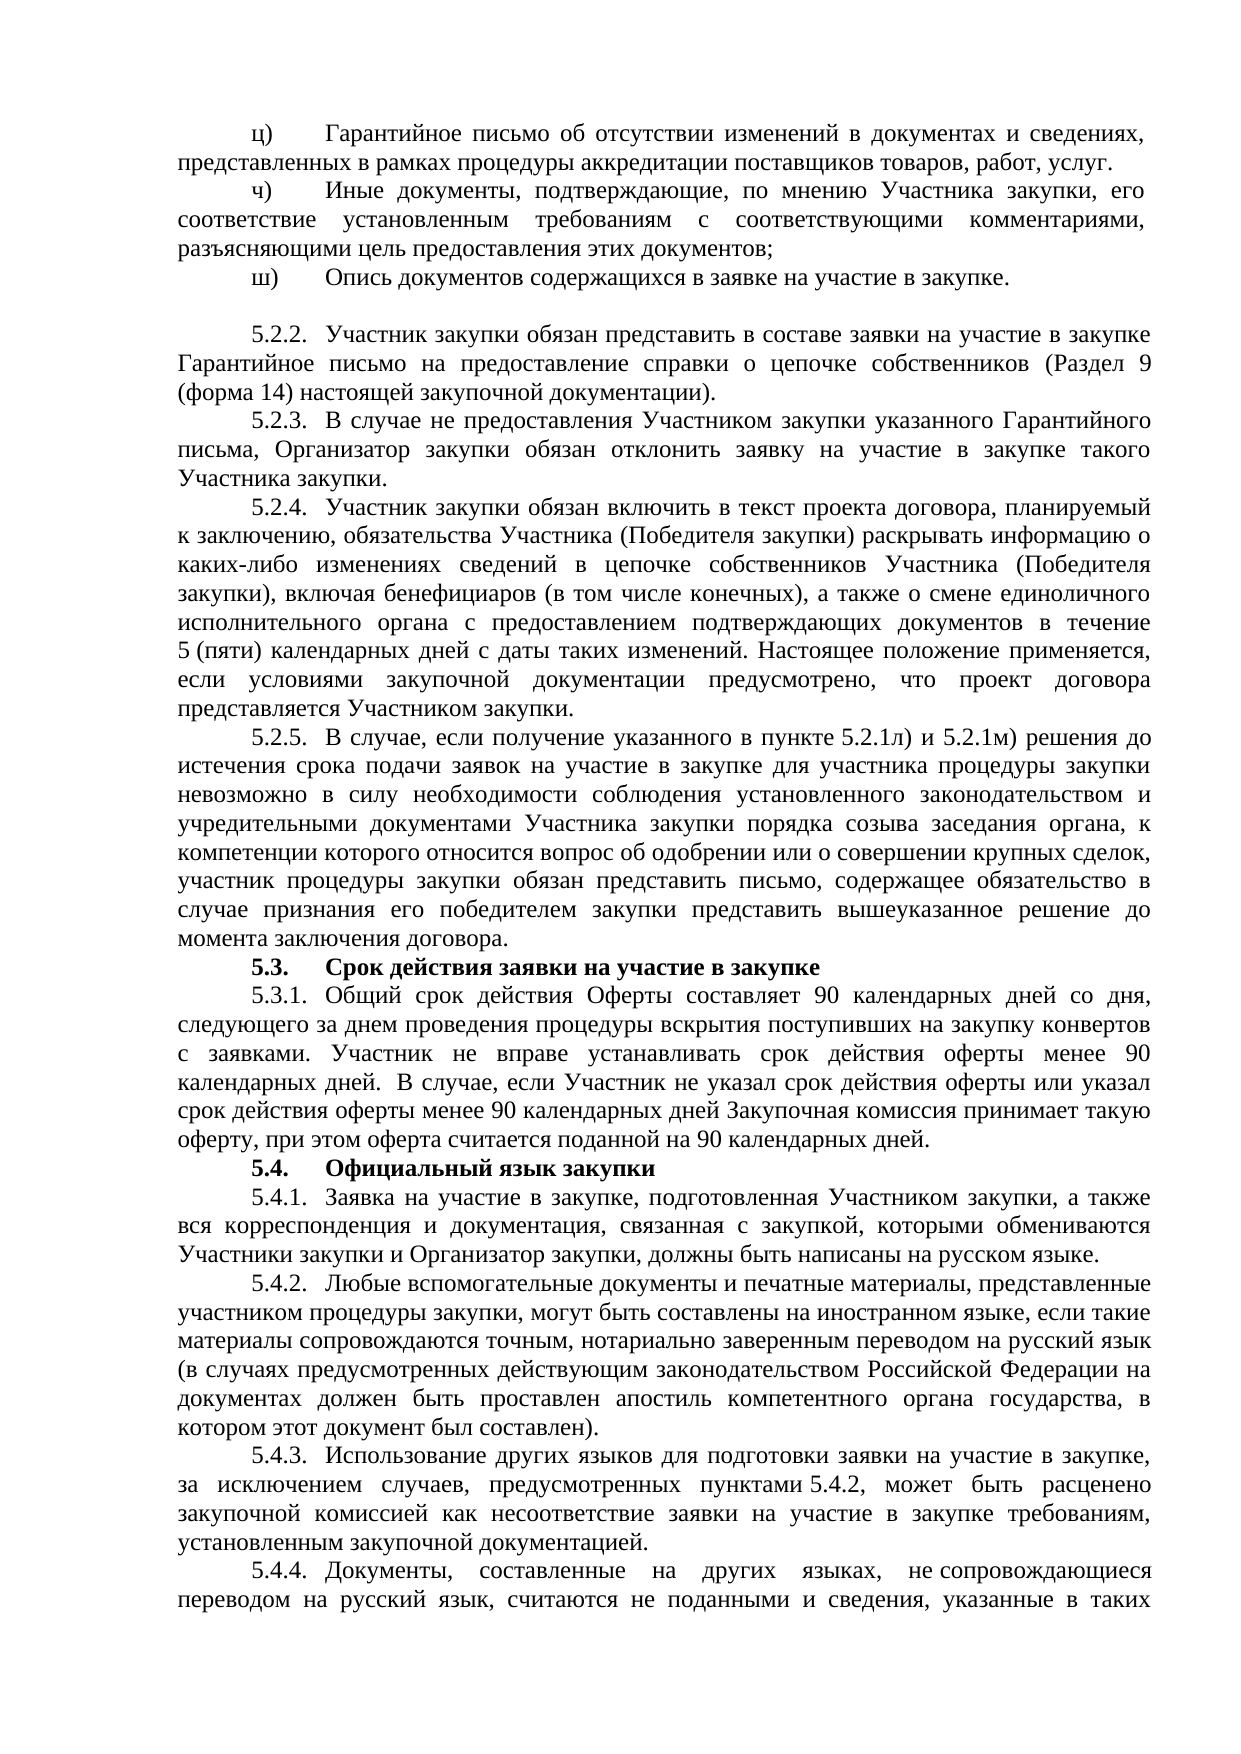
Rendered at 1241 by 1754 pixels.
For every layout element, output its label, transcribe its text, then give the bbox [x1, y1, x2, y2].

list Использование других языков для подготовки заявки на участие в закупке, за исключением случаев, предусмотренных пунктами 5.4.2, может быть расценено закупочной комиссией как несоответствие заявки на участие в закупке требованиям, установленным закупочной документацией. [177, 1441, 1152, 1556]
list Опись документов содержащихся в заявке на участие в закупке. [177, 262, 1146, 291]
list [177, 1556, 1152, 1613]
list Участник закупки обязан представить в составе заявки на участие в закупке Гарантийное письмо на предоставление справки о цепочке собственников (Раздел 9 (форма 14) настоящей закупочной документации). [177, 319, 1152, 406]
list Любые вспомогательные документы и печатные материалы, представленные участником процедуры закупки, могут быть составлены на иностранном языке, если такие материалы сопровождаются точным, нотариально заверенным переводом на русский язык (в случаях предусмотренных действующим законодательством Российской Федерации на документах должен быть проставлен апостиль компетентного органа государства, в котором этот документ был составлен). [177, 1268, 1152, 1441]
list Общий срок действия Оферты составляет 90 календарных дней со дня, следующего за днем проведения процедуры вскрытия поступивших на закупку конвертов с заявками. Участник не вправе устанавливать срок действия оферты менее 90 календарных дней. В случае, если Участник не указал срок действия оферты или указал срок действия оферты менее 90 календарных дней Закупочная комиссия принимает такую оферту, при этом оферта считается поданной на 90 календарных дней. [177, 981, 1152, 1153]
list В случае не предоставления Участником закупки указанного Гарантийного письма, Организатор закупки обязан отклонить заявку на участие в закупке такого Участника закупки. [177, 406, 1152, 492]
list Официальный язык закупки [177, 1153, 1152, 1182]
list Участник закупки обязан включить в текст проекта договора, планируемый к заключению, обязательства Участника (Победителя закупки) раскрывать информацию о каких-либо изменениях сведений в цепочке собственников Участника (Победителя закупки), включая бенефициаров (в том числе конечных), а также о смене единоличного исполнительного органа с предоставлением подтверждающих документов в течение 5 (пяти) календарных дней с даты таких изменений. Настоящее положение применяется, если условиями закупочной документации предусмотрено, что проект договора представляется Участником закупки. [177, 492, 1152, 722]
list Гарантийное письмо об отсутствии изменений в документах и сведениях, представленных в рамках процедуры аккредитации поставщиков товаров, работ, услуг. [177, 118, 1146, 176]
list Заявка на участие в закупке, подготовленная Участником закупки, а также вся корреспонденция и документация, связанная с закупкой, которыми обмениваются Участники закупки и Организатор закупки, должны быть написаны на русском языке. [177, 1182, 1152, 1268]
list Иные документы, подтверждающие, по мнению Участника закупки, его соответствие установленным требованиям с соответствующими комментариями, разъясняющими цель предоставления этих документов; [177, 176, 1146, 262]
list В случае, если получение указанного в пункте 5.2.1л) и 5.2.1м) решения до истечения срока подачи заявок на участие в закупке для участника процедуры закупки невозможно в силу необходимости соблюдения установленного законодательством и учредительными документами Участника закупки порядка созыва заседания органа, к компетенции которого относится вопрос об одобрении или о совершении крупных сделок, участник процедуры закупки обязан представить письмо, содержащее обязательство в случае признания его победителем закупки представить вышеуказанное решение до момента заключения договора. [177, 722, 1152, 952]
list Срок действия заявки на участие в закупке [177, 952, 1152, 981]
